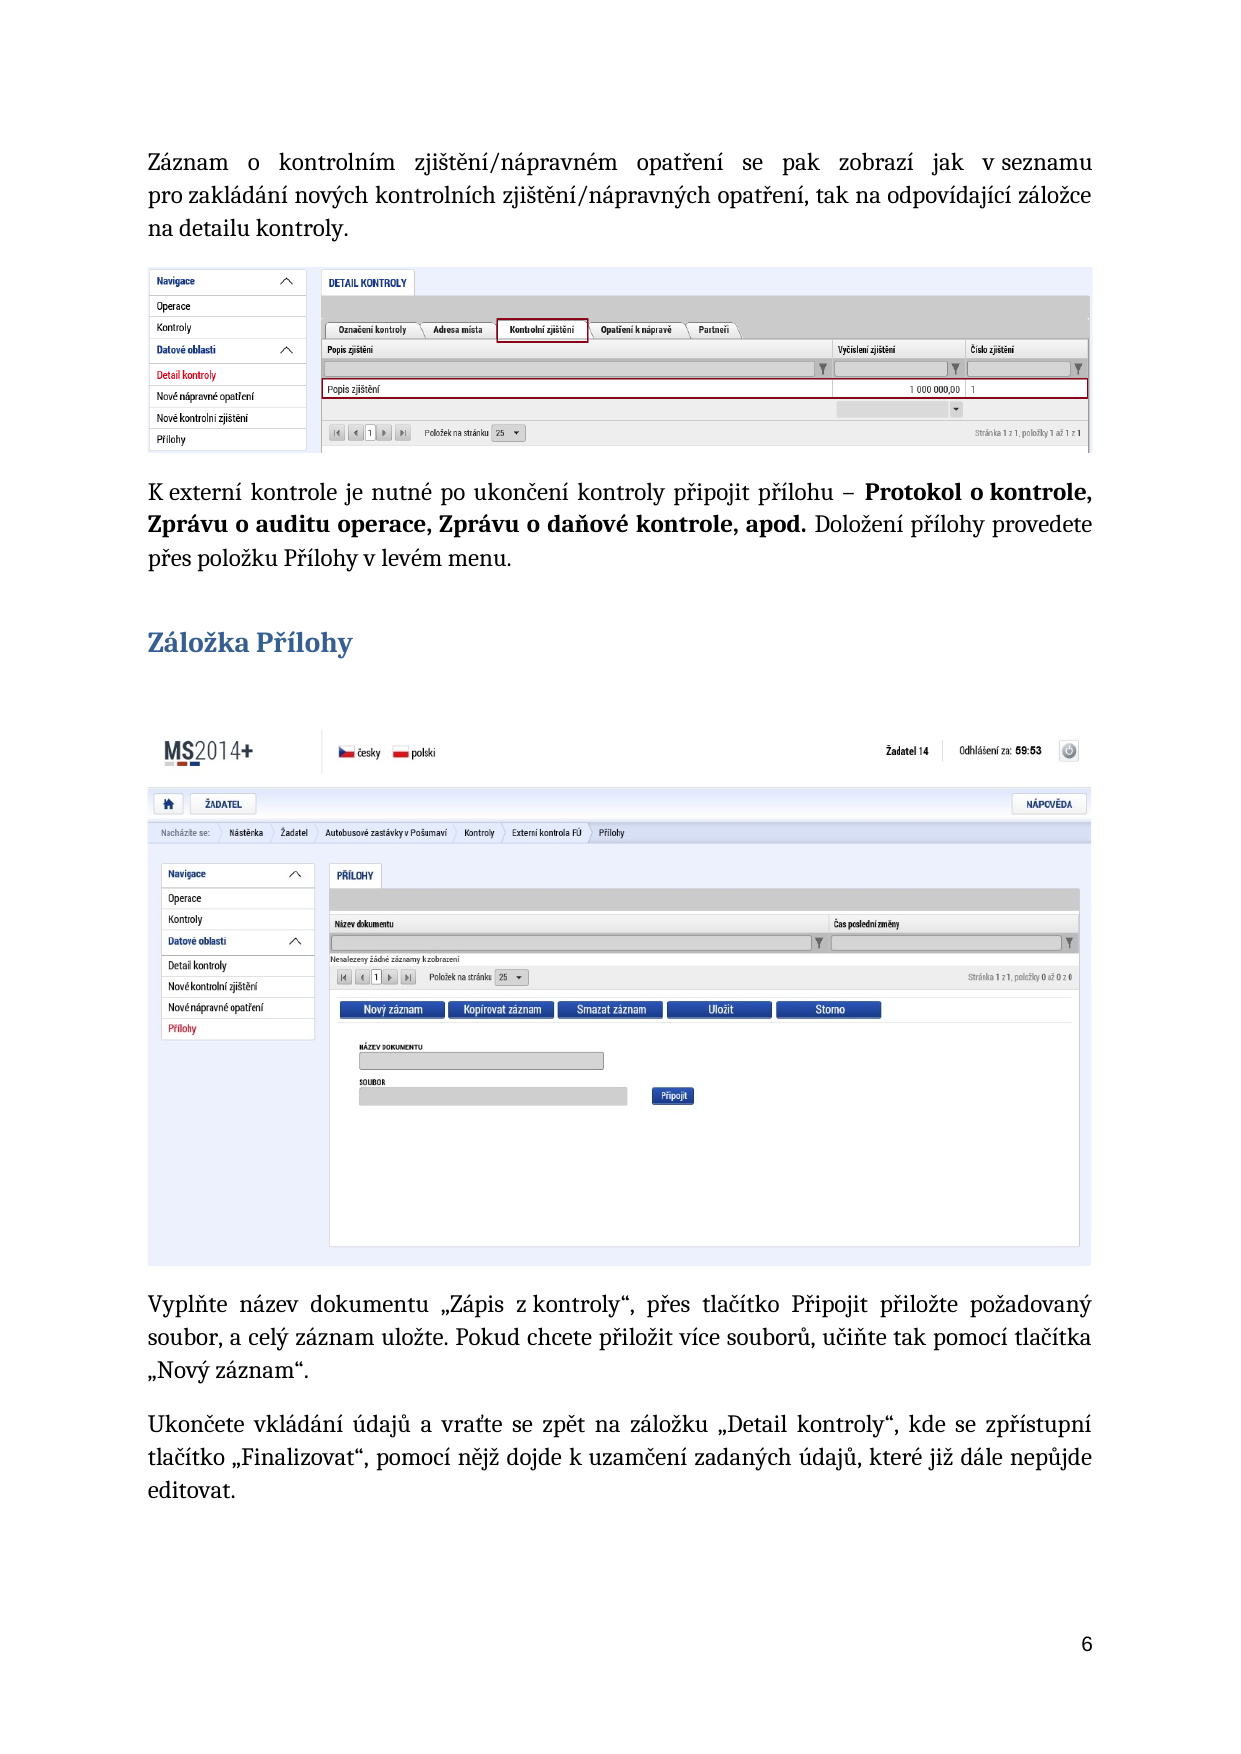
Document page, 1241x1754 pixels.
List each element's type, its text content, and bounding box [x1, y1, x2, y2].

subtitle Záložka Přílohy [148, 626, 1093, 660]
picture [147, 267, 1093, 453]
text Záznam o kontrolním zjištění/nápravném opatření se pak zobrazí jak v seznamu pro zakládání nových kontrolních zjištění/nápravných opatření, tak na odpovídající záložce na detailu kontroly. [148, 148, 1093, 242]
text Vyplňte název dokumentu „Zápis z kontroly“, přes tlačítko Připojit přiložte požadovaný soubor, a celý záznam uložte. Pokud chcete přiložit více souborů, učiňte tak pomocí tlačítka „Nový záznam“. [148, 1290, 1093, 1385]
text Ukončete vkládání údajů a vraťte se zpět na záložku „Detail kontroly“, kde se zpřístupní tlačítko „Finalizovat“, pomocí nějž dojde k uzamčení zadaných údajů, které již dále nepůjde editovat. [148, 1410, 1093, 1505]
picture [147, 718, 1092, 1266]
text K externí kontrole je nutné po ukončení kontroly připojit přílohu – Protokol o kontrole, Zprávu o auditu operace, Zprávu o daňové kontrole, apod. Doložení přílohy provedete přes položku Přílohy v levém menu. [148, 477, 1093, 572]
